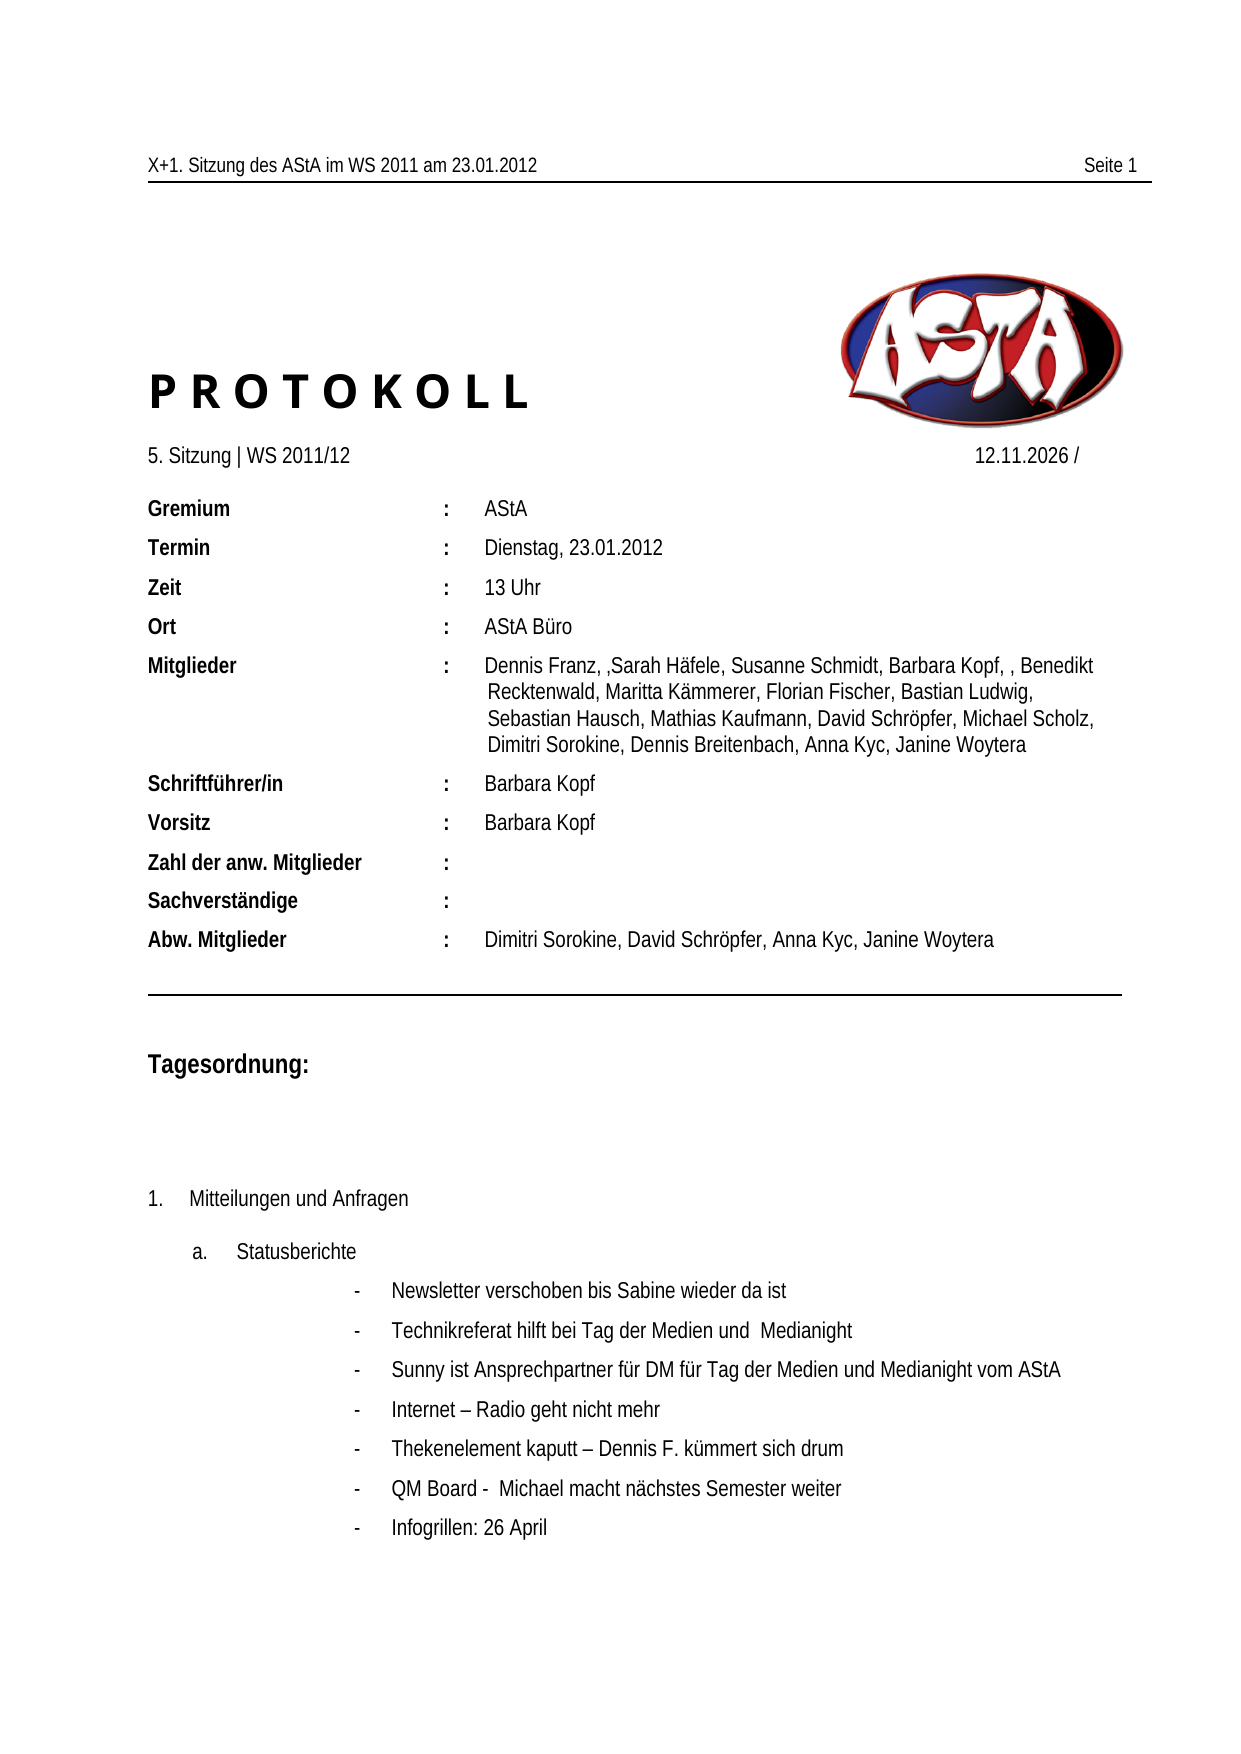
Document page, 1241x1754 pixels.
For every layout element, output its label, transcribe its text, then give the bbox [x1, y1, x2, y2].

list Thekenelement kaputt – Dennis F. kümmert sich drum [354, 1435, 1122, 1461]
text Sachverständige : [148, 887, 1122, 914]
text P R O T O K O L L [148, 359, 833, 423]
list QM Board - Michael macht nächstes Semester weiter [354, 1474, 1122, 1501]
text Vorsitz : Barbara Kopf [148, 809, 1122, 836]
text Abw. Mitglieder : Dimitri Sorokine, David Schröpfer, Anna Kyc, Janine Woytera [148, 926, 1122, 953]
picture [833, 259, 1134, 450]
list Technikreferat hilft bei Tag der Medien und Medianight [354, 1317, 1122, 1343]
text 5. Sitzung | WS 2011/12 23.01.2012 / [148, 442, 1122, 468]
text Ort : AStA Büro [148, 613, 1122, 639]
list Infogrillen: 26 April [354, 1514, 1122, 1540]
text Zeit : 13 Uhr [148, 573, 1122, 600]
text Gremium : AStA [148, 494, 1122, 521]
list Mitteilungen und Anfragen [148, 1185, 1122, 1211]
list Newsletter verschoben bis Sabine wieder da ist [354, 1277, 1122, 1303]
text Tagesordnung: [148, 1048, 1122, 1079]
text Schriftführer/in : Barbara Kopf [148, 770, 1122, 796]
text Termin : Dienstag, 23.01.2012 [148, 534, 1122, 560]
list Statusberichte [192, 1238, 1122, 1264]
list Sunny ist Ansprechpartner für DM für Tag der Medien und Medianight vom AStA [354, 1356, 1122, 1382]
text Zahl der anw. Mitglieder : [148, 849, 1122, 875]
text Mitglieder : Dennis Franz, ‚Sarah Häfele, Susanne Schmidt, Barbara Kopf, , Benedikt Recktenwald, Maritta Kämmerer, Florian Fischer, Bastian Ludwig, Sebastian Hausch, Mathias Kaufmann, David Schröpfer, Michael Scholz, Dimitri Sorokine, Dennis Breitenbach, Anna Kyc, Janine Woytera [148, 652, 1122, 757]
list Internet – Radio geht nicht mehr [354, 1396, 1122, 1422]
